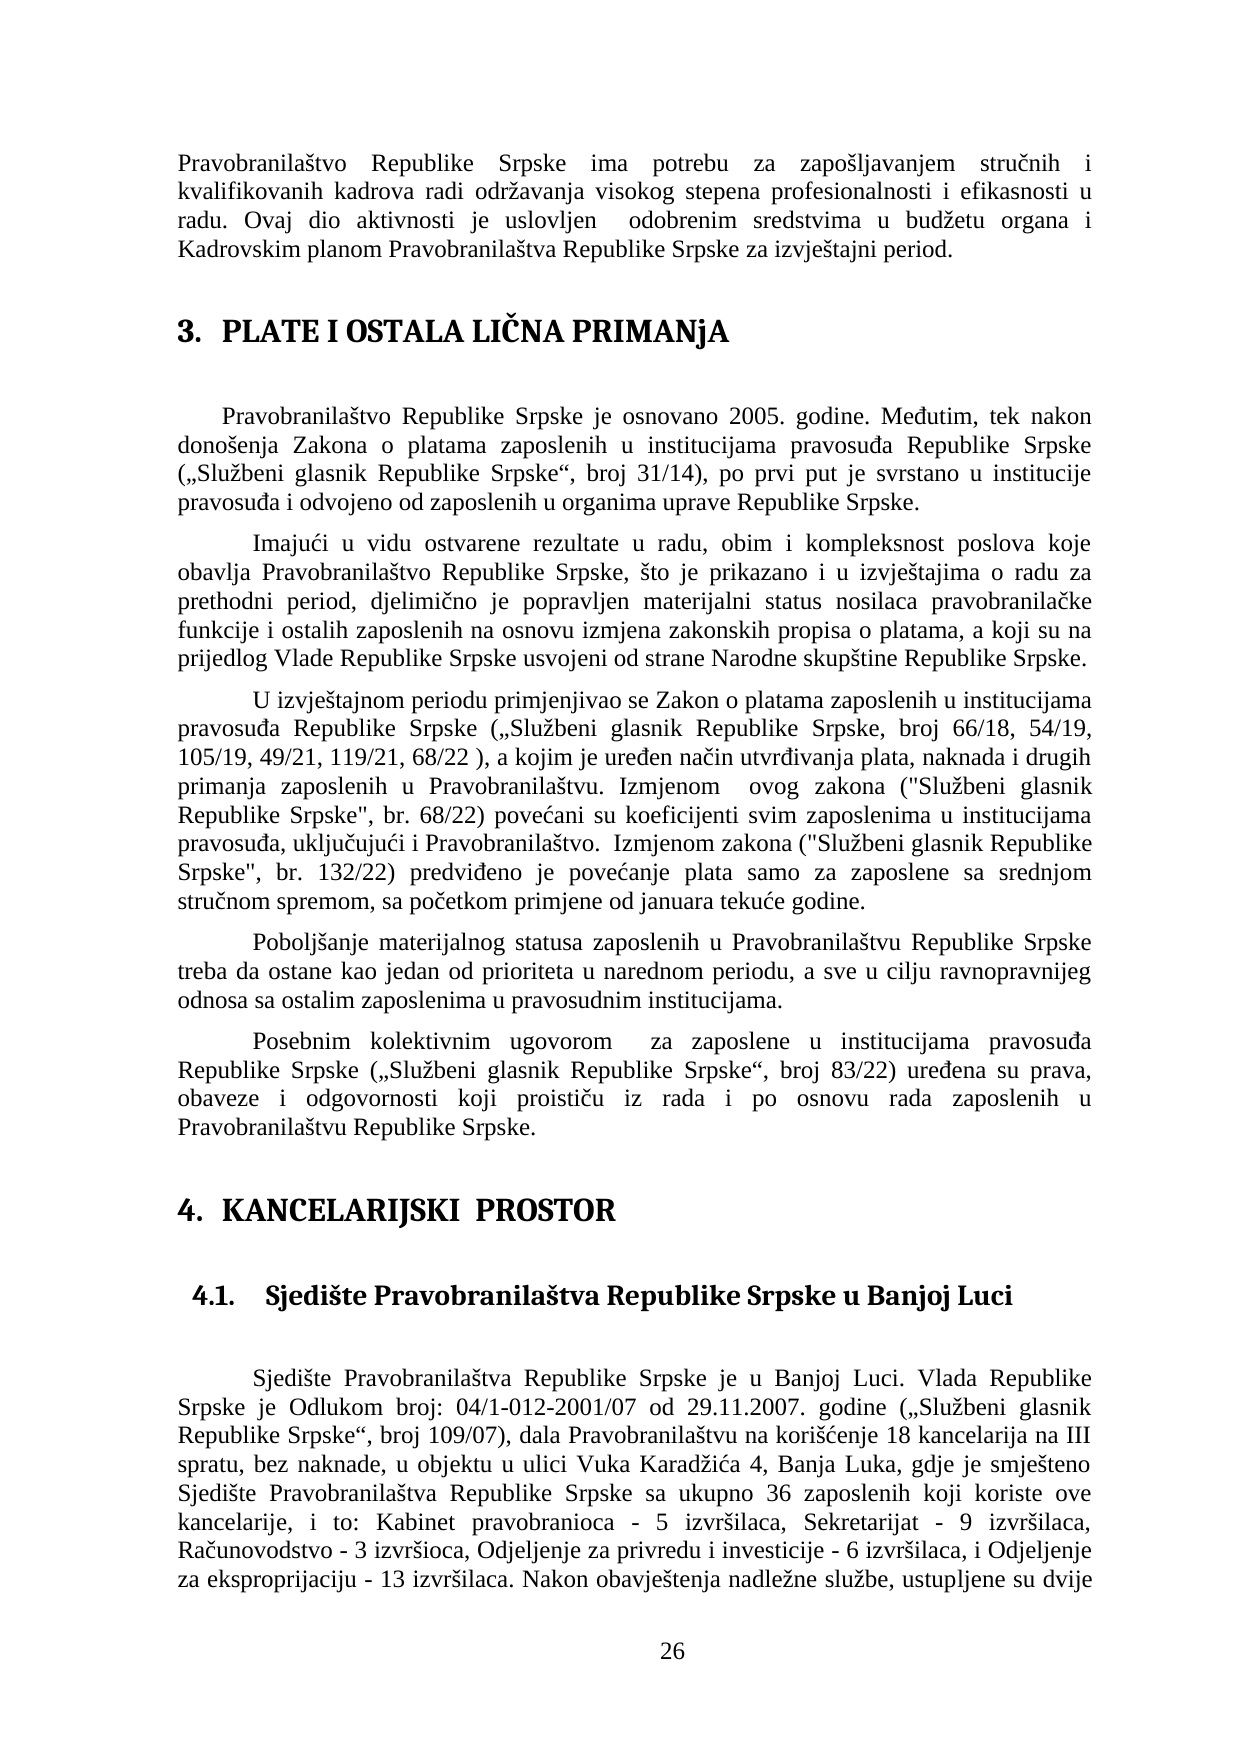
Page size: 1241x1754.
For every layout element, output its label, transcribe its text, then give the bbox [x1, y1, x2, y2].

subtitle 4.1. Sjedište Pravobranilaštva Republike Srpske u Banjoj Luci [192, 1279, 1092, 1313]
subtitle KANCELARIJSKI PROSTOR [177, 1191, 1092, 1229]
text U izvještajnom periodu primjenjivao se Zakon o platama zaposlenih u institucijama pravosuđa Republike Srpske („Službeni glasnik Republike Srpske, broj 66/18, 54/19, 105/19, 49/21, 119/21, 68/22 ), a kojim je uređen način utvrđivanja plata, naknada i drugih primanja zaposlenih u Pravobranilaštvu. Izmjenom ovog zakona ("Službeni glasnik Republike Srpske", br. 68/22) povećani su koeficijenti svim zaposlenima u institucijama pravosuđa, uključujući i Pravobranilaštvo. Izmjenom zakona ("Službeni glasnik Republike Srpske", br. 132/22) predviđeno je povećanje plata samo za zaposlene sa srednjom stručnom spremom, sa početkom primjene od januara tekuće godine. [177, 685, 1092, 915]
text Imajući u vidu ostvarene rezultate u radu, obim i kompleksnost poslova koje obavlja Pravobranilaštvo Republike Srpske, što je prikazano i u izvještajima o radu za prethodni period, djelimično je popravljen materijalni status nosilaca pravobranilačke funkcije i ostalih zaposlenih na osnovu izmjena zakonskih propisa o platama, a koji su na prijedlog Vlade Republike Srpske usvojeni od strane Narodne skupštine Republike Srpske. [177, 528, 1092, 672]
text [177, 148, 1092, 263]
subtitle PLATE I OSTALA LIČNA PRIMANjA [177, 313, 1092, 351]
text Pravobranilaštvo Republike Srpske je osnovano 2005. godine. Međutim, tek nakon donošenja Zakona o platama zaposlenih u institucijama pravosuđa Republike Srpske („Službeni glasnik Republike Srpske“, broj 31/14), po prvi put je svrstano u institucije pravosuđa i odvojeno od zaposlenih u organima uprave Republike Srpske. [177, 401, 1092, 516]
text Poboljšanje materijalnog statusa zaposlenih u Pravobranilaštvu Republike Srpske treba da ostane kao jedan od prioriteta u narednom periodu, a sve u cilju ravnopravnijeg odnosa sa ostalim zaposlenima u pravosudnim institucijama. [177, 927, 1092, 1013]
text Posebnim kolektivnim ugovorom za zaposlene u institucijama pravosuđa Republike Srpske („Službeni glasnik Republike Srpske“, broj 83/22) uređena su prava, obaveze i odgovornosti koji proističu iz rada i po osnovu rada zaposlenih u Pravobranilaštvu Republike Srpske. [177, 1026, 1092, 1141]
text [177, 1363, 1092, 1593]
